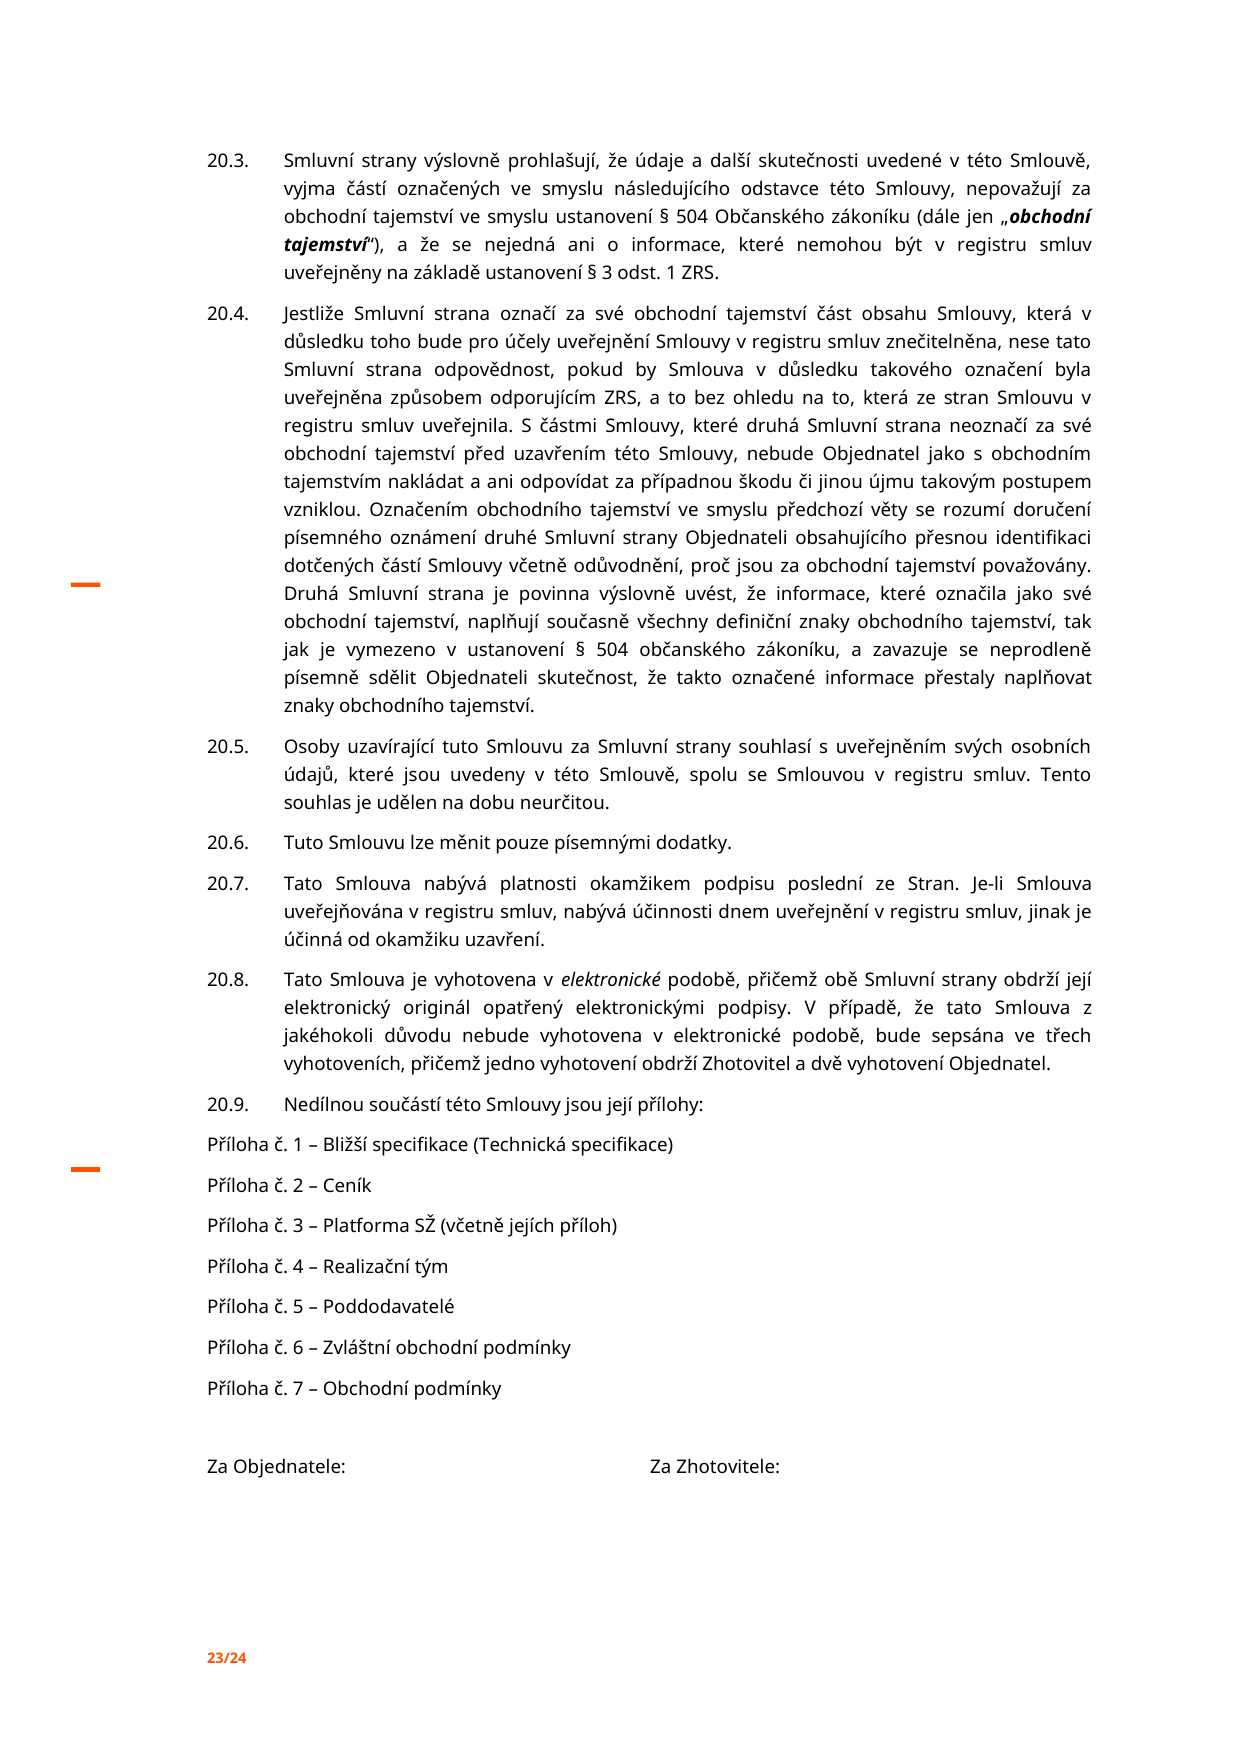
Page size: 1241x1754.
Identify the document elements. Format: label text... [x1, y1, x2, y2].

text Za Objednatele: Za Zhotovitele: [207, 1453, 1093, 1478]
text Osoby uzavírající tuto Smlouvu za Smluvní strany souhlasí s uveřejněním svých osobních údajů, které jsou uvedeny v této Smlouvě, spolu se Smlouvou v registru smluv. Tento souhlas je udělen na dobu neurčitou. [207, 733, 1093, 814]
text Smluvní strany výslovně prohlašují, že údaje a další skutečnosti uvedené v této Smlouvě, vyjma částí označených ve smyslu následujícího odstavce této Smlouvy, nepovažují za obchodní tajemství ve smyslu ustanovení § 504 Občanského zákoníku (dále jen „obchodní tajemství“), a že se nejedná ani o informace, které nemohou být v registru smluv uveřejněny na základě ustanovení § 3 odst. 1 ZRS. [207, 148, 1093, 285]
text Jestliže Smluvní strana označí za své obchodní tajemství část obsahu Smlouvy, která v důsledku toho bude pro účely uveřejnění Smlouvy v registru smluv znečitelněna, nese tato Smluvní strana odpovědnost, pokud by Smlouva v důsledku takového označení byla uveřejněna způsobem odporujícím ZRS, a to bez ohledu na to, která ze stran Smlouvu v registru smluv uveřejnila. S částmi Smlouvy, které druhá Smluvní strana neoznačí za své obchodní tajemství před uzavřením této Smlouvy, nebude Objednatel jako s obchodním tajemstvím nakládat a ani odpovídat za případnou škodu či jinou újmu takovým postupem vzniklou. Označením obchodního tajemství ve smyslu předchozí věty se rozumí doručení písemného oznámení druhé Smluvní strany Objednateli obsahujícího přesnou identifikaci dotčených částí Smlouvy včetně odůvodnění, proč jsou za obchodní tajemství považovány. Druhá Smluvní strana je povinna výslovně uvést, že informace, které označila jako své obchodní tajemství, naplňují současně všechny definiční znaky obchodního tajemství, tak jak je vymezeno v ustanovení § 504 občanského zákoníku, a zavazuje se neprodleně písemně sdělit Objednateli skutečnost, že takto označené informace přestaly naplňovat znaky obchodního tajemství. [207, 300, 1093, 718]
text Příloha č. 4 – Realizační tým [207, 1253, 1093, 1279]
text Tato Smlouva je vyhotovena v elektronické podobě, přičemž obě Smluvní strany obdrží její elektronický originál opatřený elektronickými podpisy. V případě, že tato Smlouva z jakéhokoli důvodu nebude vyhotovena v elektronické podobě, bude sepsána ve třech vyhotoveních, přičemž jedno vyhotovení obdrží Zhotovitel a dvě vyhotovení Objednatel. [207, 967, 1093, 1076]
text Příloha č. 7 – Obchodní podmínky [207, 1375, 1093, 1400]
text Příloha č. 6 – Zvláštní obchodní podmínky [207, 1334, 1093, 1360]
text Příloha č. 5 – Poddodavatelé [207, 1294, 1093, 1319]
text Příloha č. 3 – Platforma SŽ (včetně jejích příloh) [207, 1213, 1093, 1238]
text Nedílnou součástí této Smlouvy jsou její přílohy: [207, 1091, 1093, 1117]
text Příloha č. 2 – Ceník [207, 1172, 1093, 1198]
text Tuto Smlouvu lze měnit pouze písemnými dodatky. [207, 829, 1093, 855]
text Tato Smlouva nabývá platnosti okamžikem podpisu poslední ze Stran. Je-li Smlouva uveřejňována v registru smluv, nabývá účinnosti dnem uveřejnění v registru smluv, jinak je účinná od okamžiku uzavření. [207, 870, 1093, 952]
text Příloha č. 1 – Bližší specifikace (Technická specifikace) [207, 1132, 1093, 1157]
